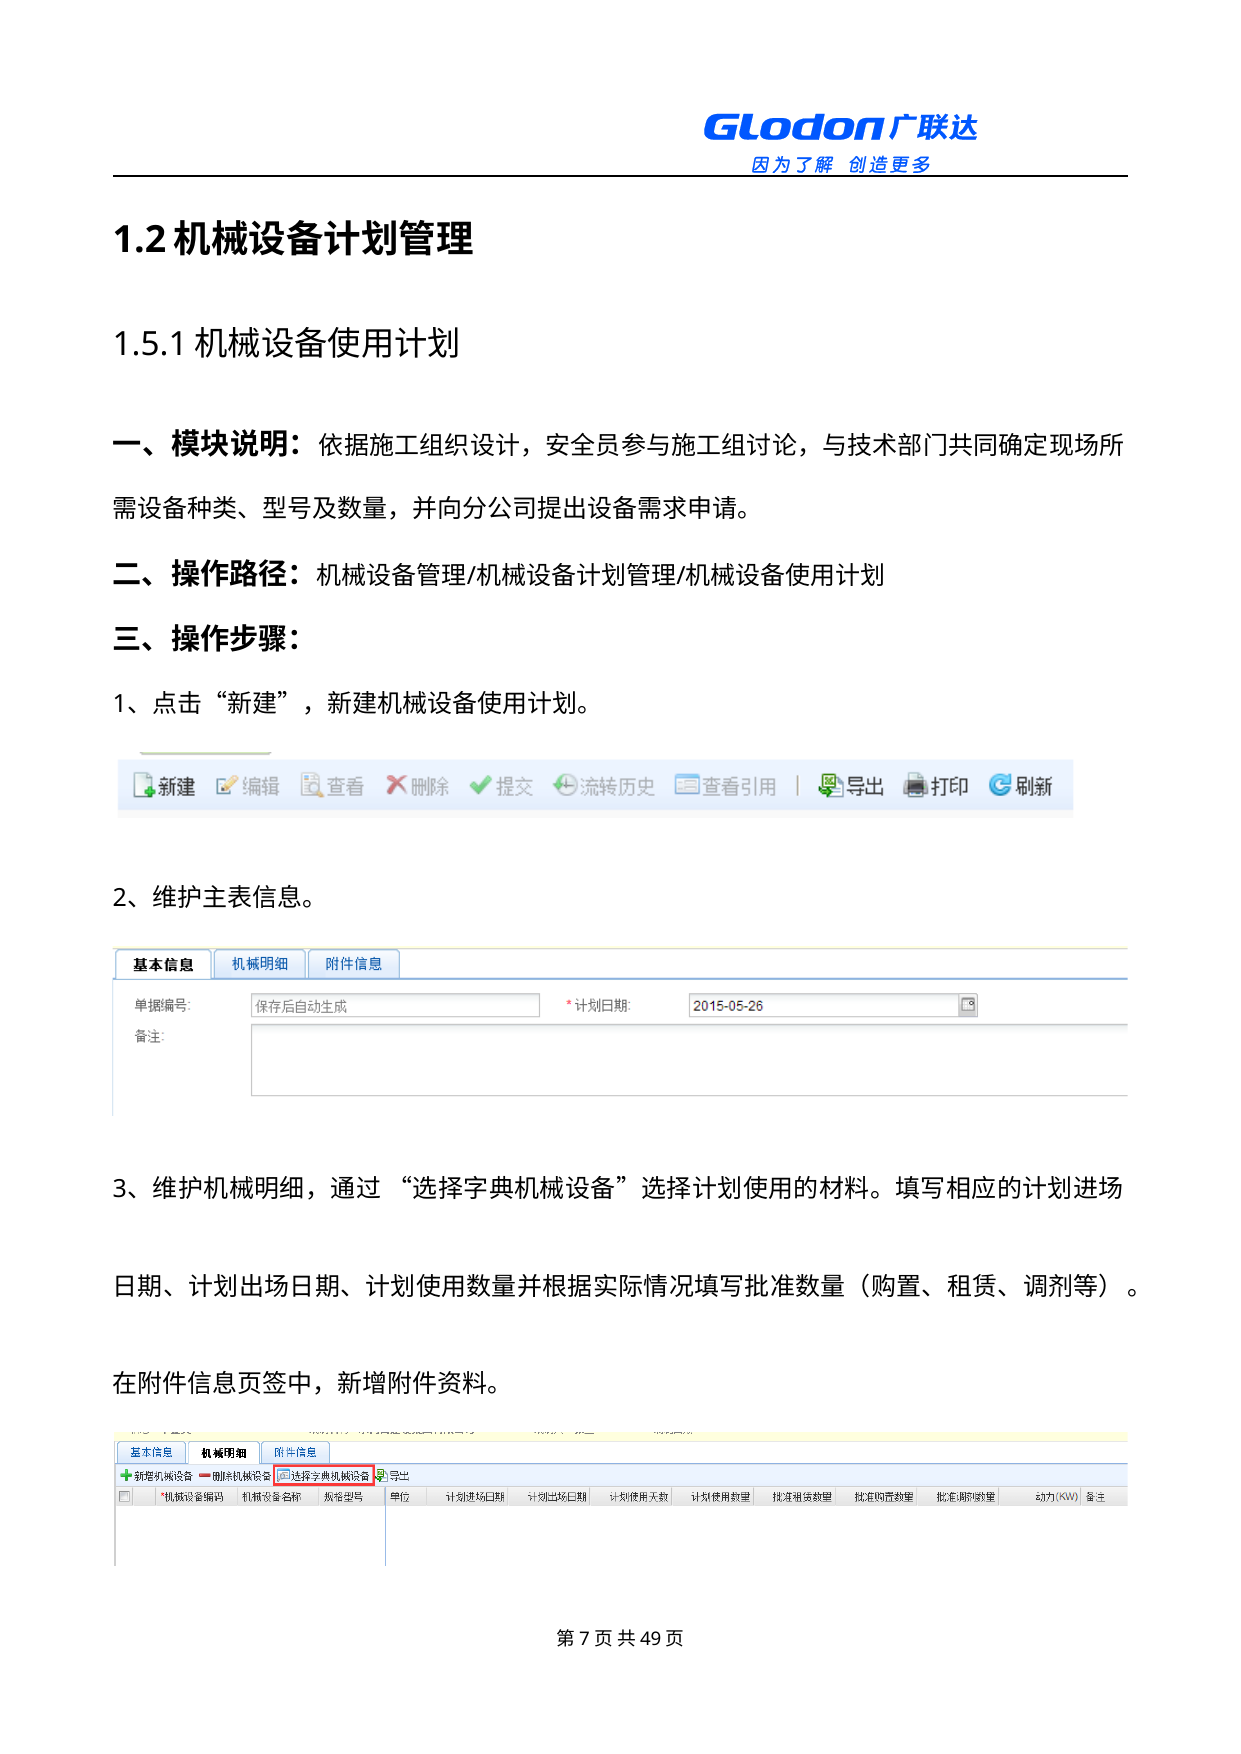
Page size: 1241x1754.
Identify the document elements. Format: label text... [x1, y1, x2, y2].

text 三、操作步骤： [112, 604, 1128, 669]
subtitle 1.5.1机械设备使用计划 [112, 309, 1128, 374]
text 1、点击“新建”，新建机械设备使用计划。 [112, 669, 1128, 734]
picture [112, 752, 1074, 818]
subtitle 1.2机械设备计划管理 [112, 204, 1128, 269]
text 一、模块说明：依据施工组织设计，安全员参与施工组讨论，与技术部门共同确定现场所需设备种类、型号及数量，并向分公司提出设备需求申请。 [112, 409, 1128, 539]
picture [112, 946, 1128, 1116]
text 2、维护主表信息。 [112, 863, 1128, 928]
text 3、维护机械明细，通过 “选择字典机械设备”选择计划使用的材料。填写相应的计划进场日期、计划出场日期、计划使用数量并根据实际情况填写批准数量（购置、租赁、调剂等）。在附件信息页签中，新增附件资料。 [112, 1154, 1128, 1414]
picture [112, 1432, 1128, 1566]
text 二、操作路径：机械设备管理/机械设备计划管理/机械设备使用计划 [112, 539, 1128, 604]
